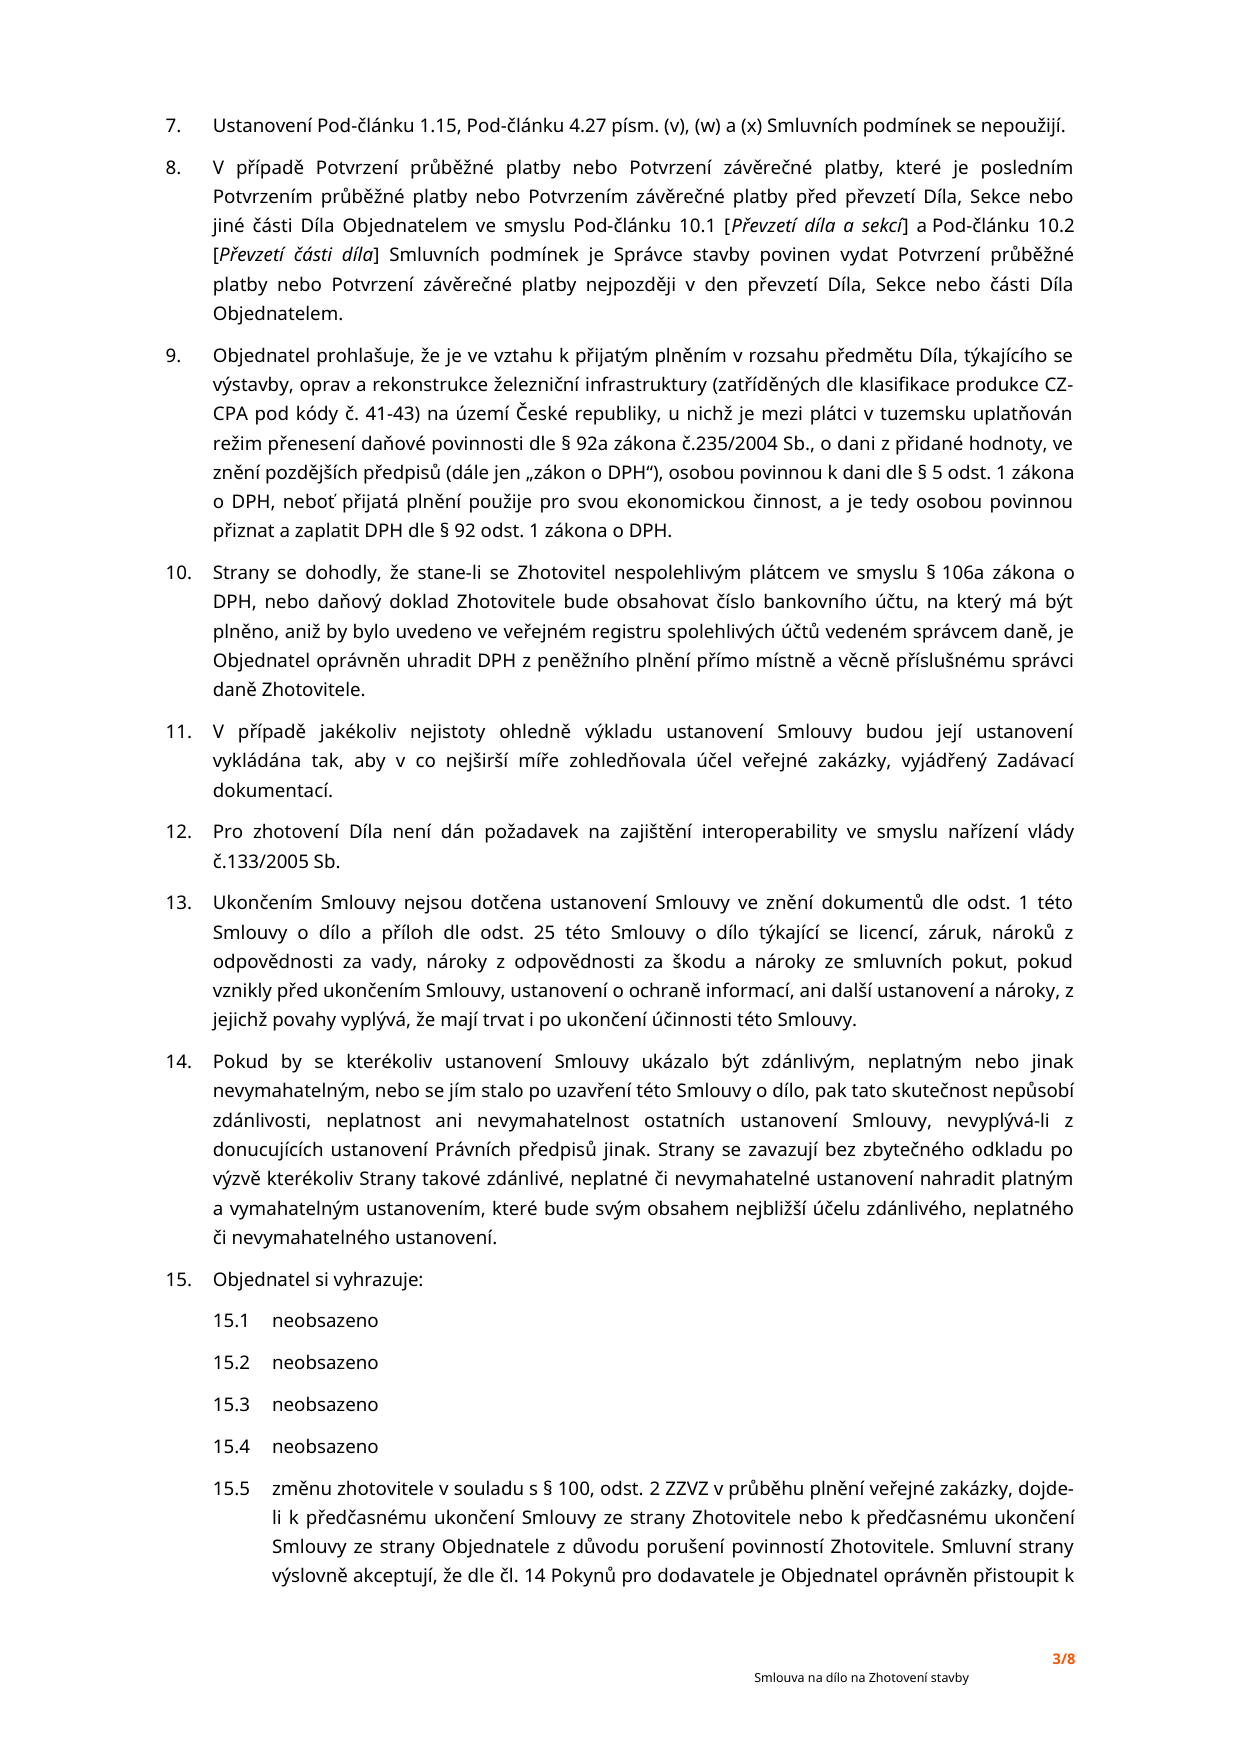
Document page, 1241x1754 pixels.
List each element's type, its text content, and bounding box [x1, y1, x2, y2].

text Strany se dohodly, že stane-li se Zhotovitel nespolehlivým plátcem ve smyslu § 106a zákona o DPH, nebo daňový doklad Zhotovitele bude obsahovat číslo bankovního účtu, na který má být plněno, aniž by bylo uvedeno ve veřejném registru spolehlivých účtů vedeném správcem daně, je Objednatel oprávněn uhradit DPH z peněžního plnění přímo místně a věcně příslušnému správci daně Zhotovitele. [165, 559, 1075, 702]
text neobsazeno [213, 1349, 1075, 1375]
text neobsazeno [213, 1308, 1075, 1333]
text Ukončením Smlouvy nejsou dotčena ustanovení Smlouvy ve znění dokumentů dle odst. 1 této Smlouvy o dílo a příloh dle odst. 25 této Smlouvy o dílo týkající se licencí, záruk, nároků z odpovědnosti za vady, nároky z odpovědnosti za škodu a nároky ze smluvních pokut, pokud vznikly před ukončením Smlouvy, ustanovení o ochraně informací, ani další ustanovení a nároky, z jejichž povahy vyplývá, že mají trvat i po ukončení účinnosti této Smlouvy. [165, 890, 1075, 1032]
text Objednatel prohlašuje, že je ve vztahu k přijatým plněním v rozsahu předmětu Díla, týkajícího se výstavby, oprav a rekonstrukce železniční infrastruktury (zatříděných dle klasifikace produkce CZ-CPA pod kódy č. 41-43) na území České republiky, u nichž je mezi plátci v tuzemsku uplatňován režim přenesení daňové povinnosti dle § 92a zákona č.235/2004 Sb., o dani z přidané hodnoty, ve znění pozdějších předpisů (dále jen „zákon o DPH“), osobou povinnou k dani dle § 5 odst. 1 zákona o DPH, neboť přijatá plnění použije pro svou ekonomickou činnost, a je tedy osobou povinnou přiznat a zaplatit DPH dle § 92 odst. 1 zákona o DPH. [165, 342, 1075, 543]
text V případě Potvrzení průběžné platby nebo Potvrzení závěrečné platby, které je posledním Potvrzením průběžné platby nebo Potvrzením závěrečné platby před převzetí Díla, Sekce nebo jiné části Díla Objednatelem ve smyslu Pod-článku 10.1 [Převzetí díla a sekcí] a Pod-článku 10.2 [Převzetí části díla] Smluvních podmínek je Správce stavby povinen vydat Potvrzení průběžné platby nebo Potvrzení závěrečné platby nejpozději v den převzetí Díla, Sekce nebo části Díla Objednatelem. [165, 154, 1075, 326]
text Objednatel si vyhrazuje: [165, 1266, 1075, 1291]
text V případě jakékoliv nejistoty ohledně výkladu ustanovení Smlouvy budou její ustanovení vykládána tak, aby v co nejširší míře zohledňovala účel veřejné zakázky, vyjádřený Zadávací dokumentací. [165, 718, 1075, 802]
text neobsazeno [213, 1433, 1075, 1458]
text Ustanovení Pod-článku 1.15, Pod-článku 4.27 písm. (v), (w) a (x) Smluvních podmínek se nepoužijí. [165, 112, 1075, 138]
text Pokud by se kterékoliv ustanovení Smlouvy ukázalo být zdánlivým, neplatným nebo jinak nevymahatelným, nebo se jím stalo po uzavření této Smlouvy o dílo, pak tato skutečnost nepůsobí zdánlivosti, neplatnost ani nevymahatelnost ostatních ustanovení Smlouvy, nevyplývá-li z donucujících ustanovení Právních předpisů jinak. Strany se zavazují bez zbytečného odkladu po výzvě kterékoliv Strany takové zdánlivé, neplatné či nevymahatelné ustanovení nahradit platným a vymahatelným ustanovením, které bude svým obsahem nejbližší účelu zdánlivého, neplatného či nevymahatelného ustanovení. [165, 1048, 1075, 1250]
text Pro zhotovení Díla není dán požadavek na zajištění interoperability ve smyslu nařízení vlády č.133/2005 Sb. [165, 819, 1075, 873]
text neobsazeno [213, 1391, 1075, 1417]
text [213, 1475, 1075, 1588]
